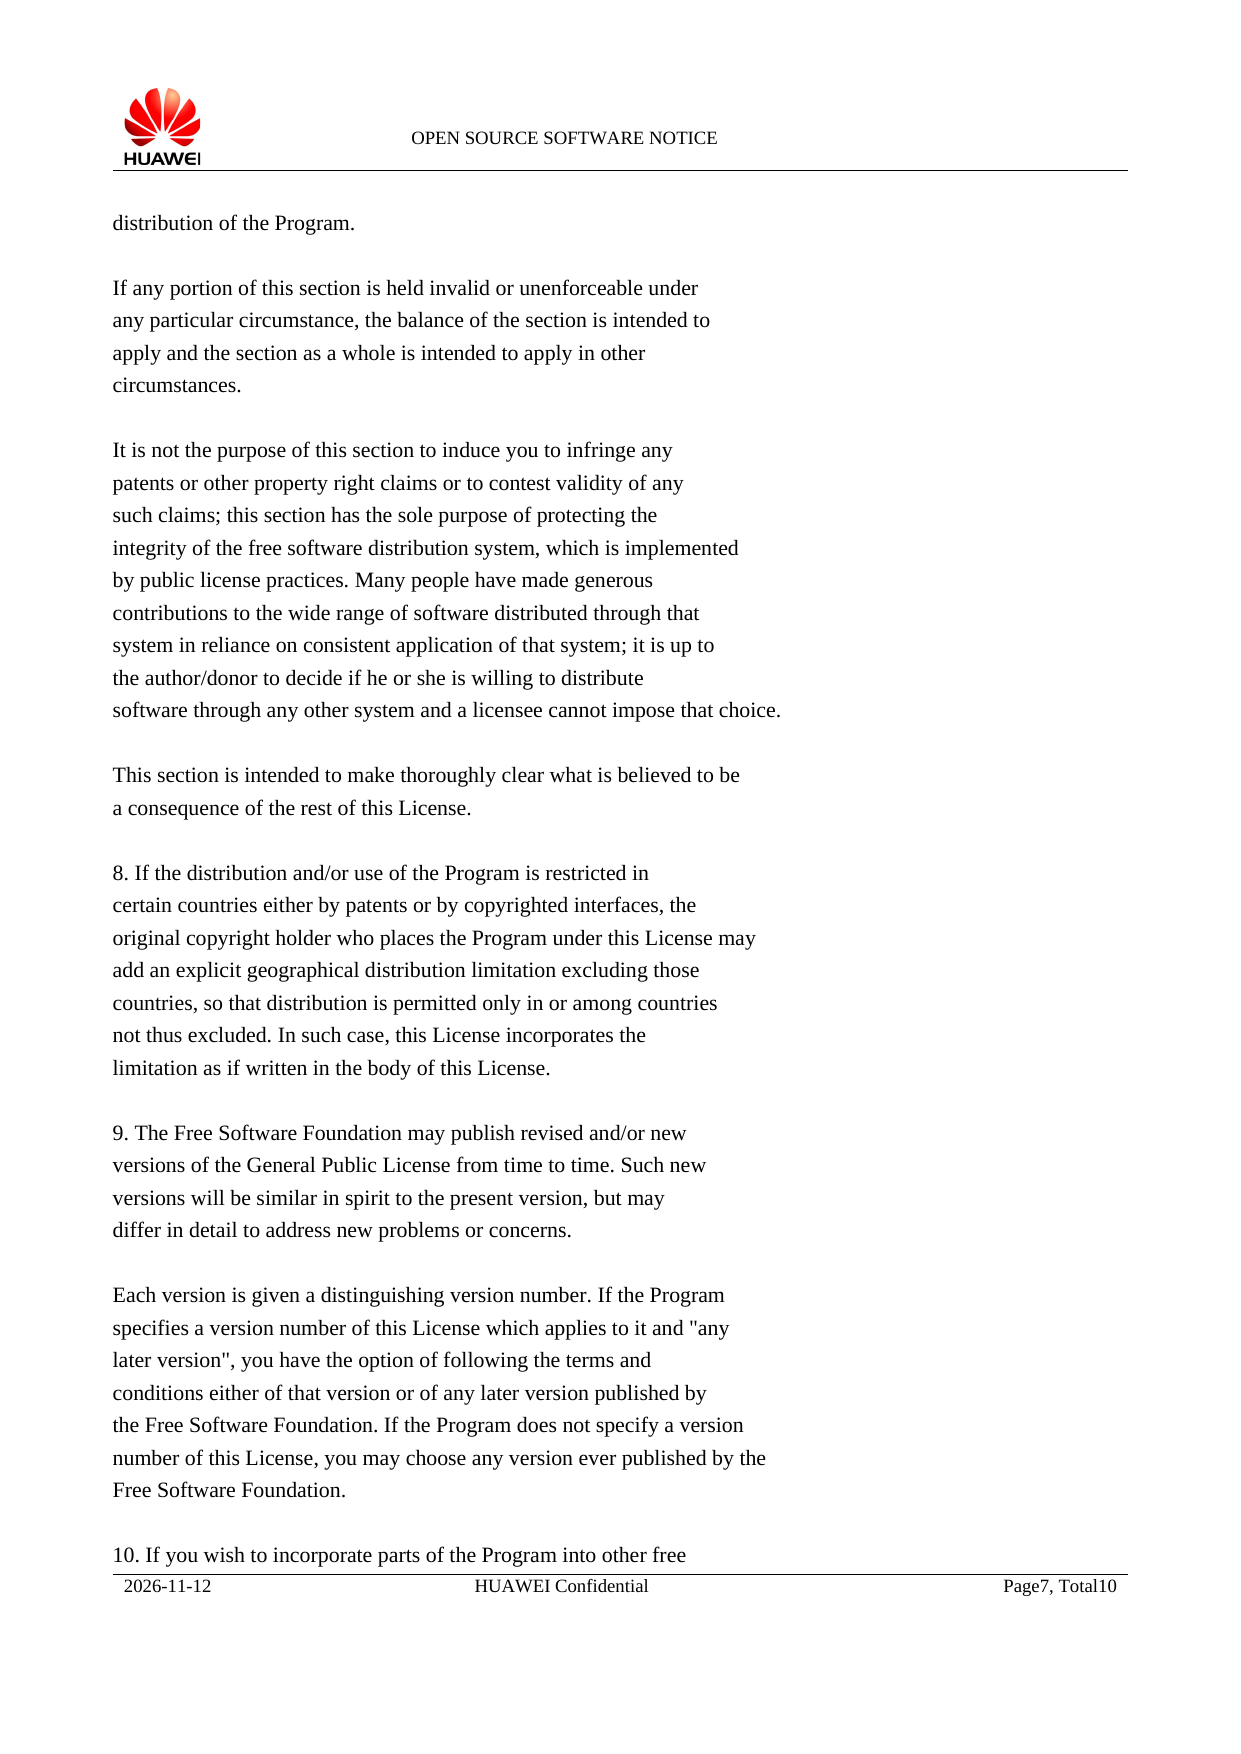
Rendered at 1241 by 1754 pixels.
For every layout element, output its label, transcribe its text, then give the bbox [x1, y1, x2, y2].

picture [124, 88, 201, 165]
